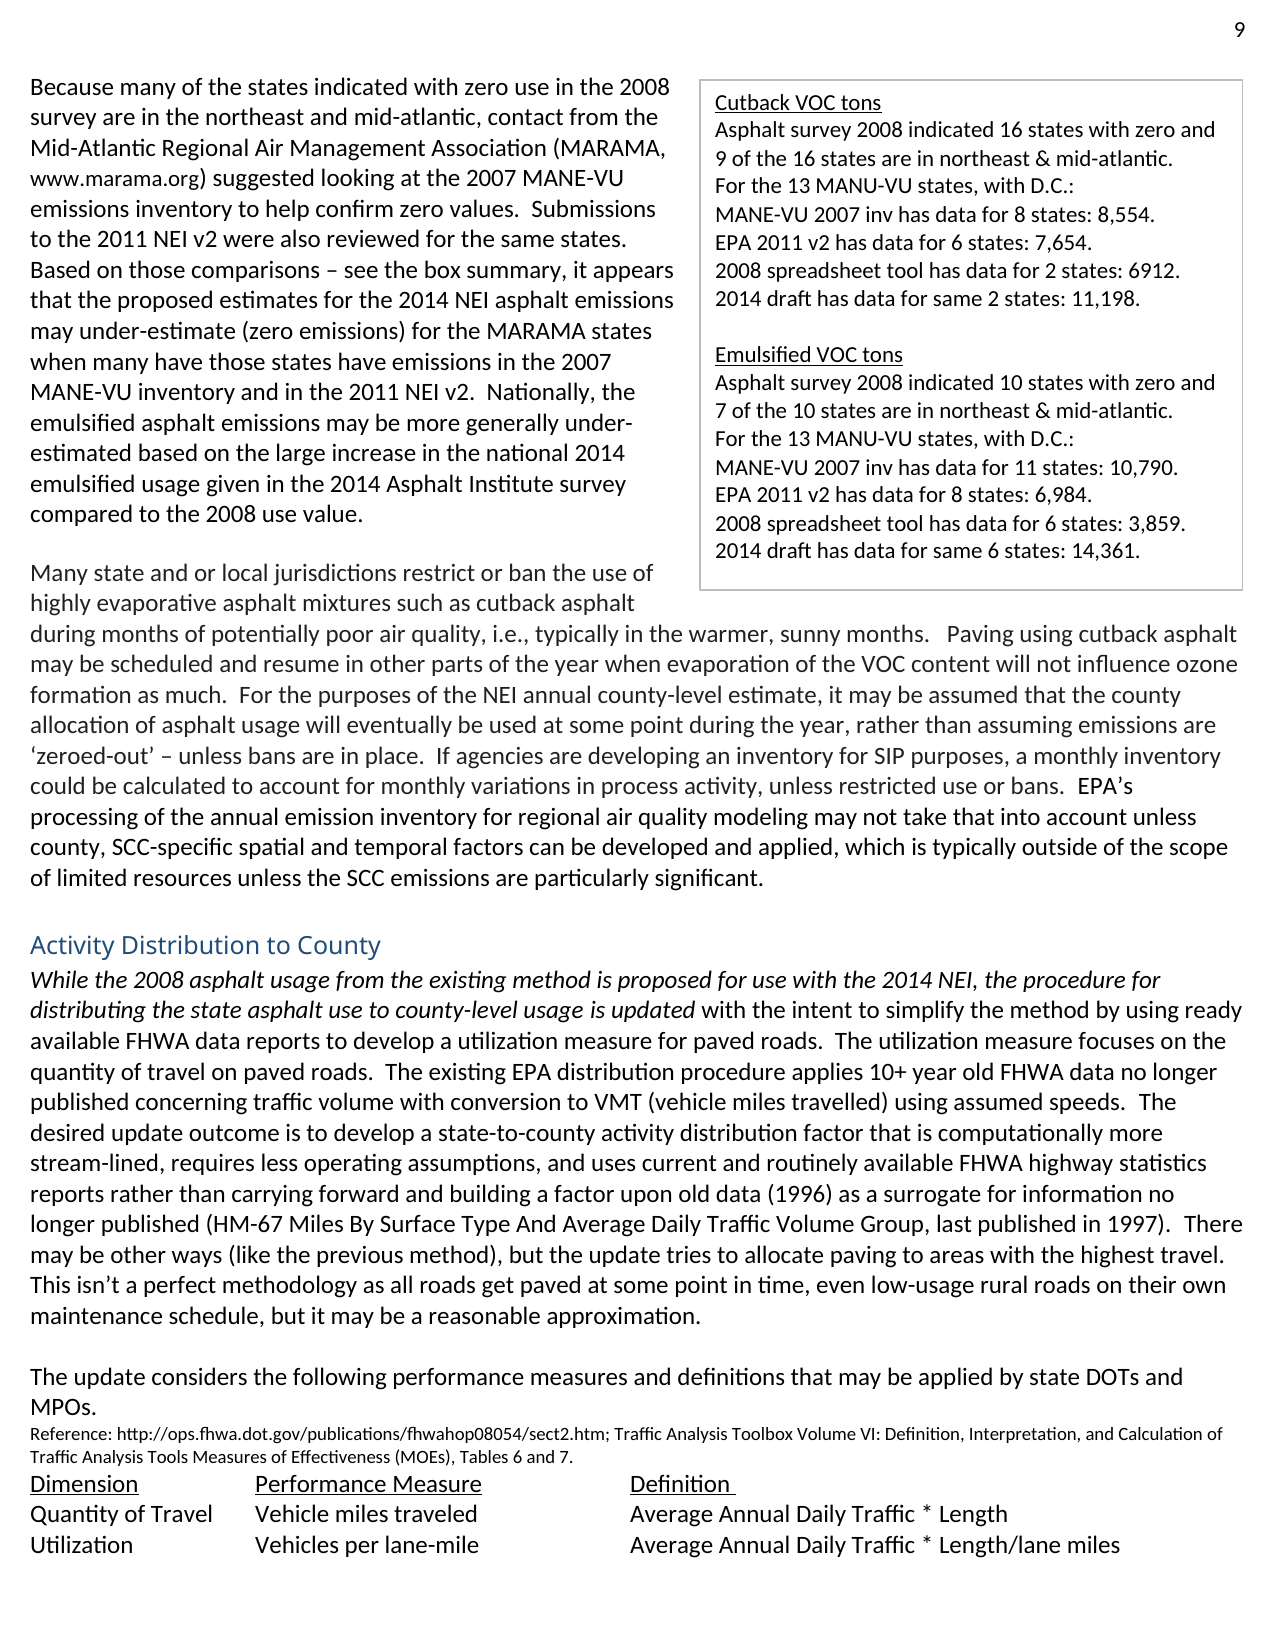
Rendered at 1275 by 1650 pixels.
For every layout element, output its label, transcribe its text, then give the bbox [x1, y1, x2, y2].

text Quantity of Travel Vehicle miles traveled Average Annual Daily Traffic * Length [30, 1498, 1245, 1529]
text The update considers the following performance measures and definitions that may be applied by state DOTs and MPOs. [30, 1361, 1245, 1422]
subtitle Activity Distribution to County [30, 927, 1245, 961]
text Many state and or local jurisdictions restrict or ban the use of highly evaporative asphalt mixtures such as cutback asphalt during months of potentially poor air quality, i.e., typically in the warmer, sunny months. Paving using cutback asphalt may be scheduled and resume in other parts of the year when evaporation of the VOC content will not influence ozone formation as much. For the purposes of the NEI annual county-level estimate, it may be assumed that the county allocation of asphalt usage will eventually be used at some point during the year, rather than assuming emissions are ‘zeroed-out’ – unless bans are in place. If agencies are developing an inventory for SIP purposes, a monthly inventory could be calculated to account for monthly variations in process activity, unless restricted use or bans. EPA’s processing of the annual emission inventory for regional air quality modeling may not take that into account unless county, SCC-specific spatial and temporal factors can be developed and applied, which is typically outside of the scope of limited resources unless the SCC emissions are particularly significant. [30, 557, 1245, 893]
text Dimension Performance Measure Definition [30, 1468, 1245, 1498]
text While the 2008 asphalt usage from the existing method is proposed for use with the 2014 NEI, the procedure for distributing the state asphalt use to county-level usage is updated with the intent to simplify the method by using ready available FHWA data reports to develop a utilization measure for paved roads. The utilization measure focuses on the quantity of travel on paved roads. The existing EPA distribution procedure applies 10+ year old FHWA data no longer published concerning traffic volume with conversion to VMT (vehicle miles travelled) using assumed speeds. The desired update outcome is to develop a state-to-county activity distribution factor that is computationally more stream-lined, requires less operating assumptions, and uses current and routinely available FHWA highway statistics reports rather than carrying forward and building a factor upon old data (1996) as a surrogate for information no longer published (HM-67 Miles By Surface Type And Average Daily Traffic Volume Group, last published in 1997). There may be other ways (like the previous method), but the update tries to allocate paving to areas with the highest travel. This isn’t a perfect methodology as all roads get paved at some point in time, even low-usage rural roads on their own maintenance schedule, but it may be a reasonable approximation. [30, 964, 1245, 1330]
text Utilization Vehicles per lane-mile Average Annual Daily Traffic * Length/lane miles [30, 1529, 1245, 1559]
text Reference: http://ops.fhwa.dot.gov/publications/fhwahop08054/sect2.htm; Traffic Analysis Toolbox Volume VI: Definition, Interpretation, and Calculation of Traffic Analysis Tools Measures of Effectiveness (MOEs), Tables 6 and 7. [30, 1422, 1245, 1468]
text Because many of the states indicated with zero use in the 2008 survey are in the northeast and mid-atlantic, contact from the Mid-Atlantic Regional Air Management Association (MARAMA, www.marama.org) suggested looking at the 2007 MANE-VU emissions inventory to help confirm zero values. Submissions to the 2011 NEI v2 were also reviewed for the same states. Based on those comparisons – see the box summary, it appears that the proposed estimates for the 2014 NEI asphalt emissions may under-estimate (zero emissions) for the MARAMA states when many have those states have emissions in the 2007 MANE-VU inventory and in the 2011 NEI v2. Nationally, the emulsified asphalt emissions may be more generally under-estimated based on the large increase in the national 2014 emulsified usage given in the 2014 Asphalt Institute survey compared to the 2008 use value. [30, 71, 1245, 529]
